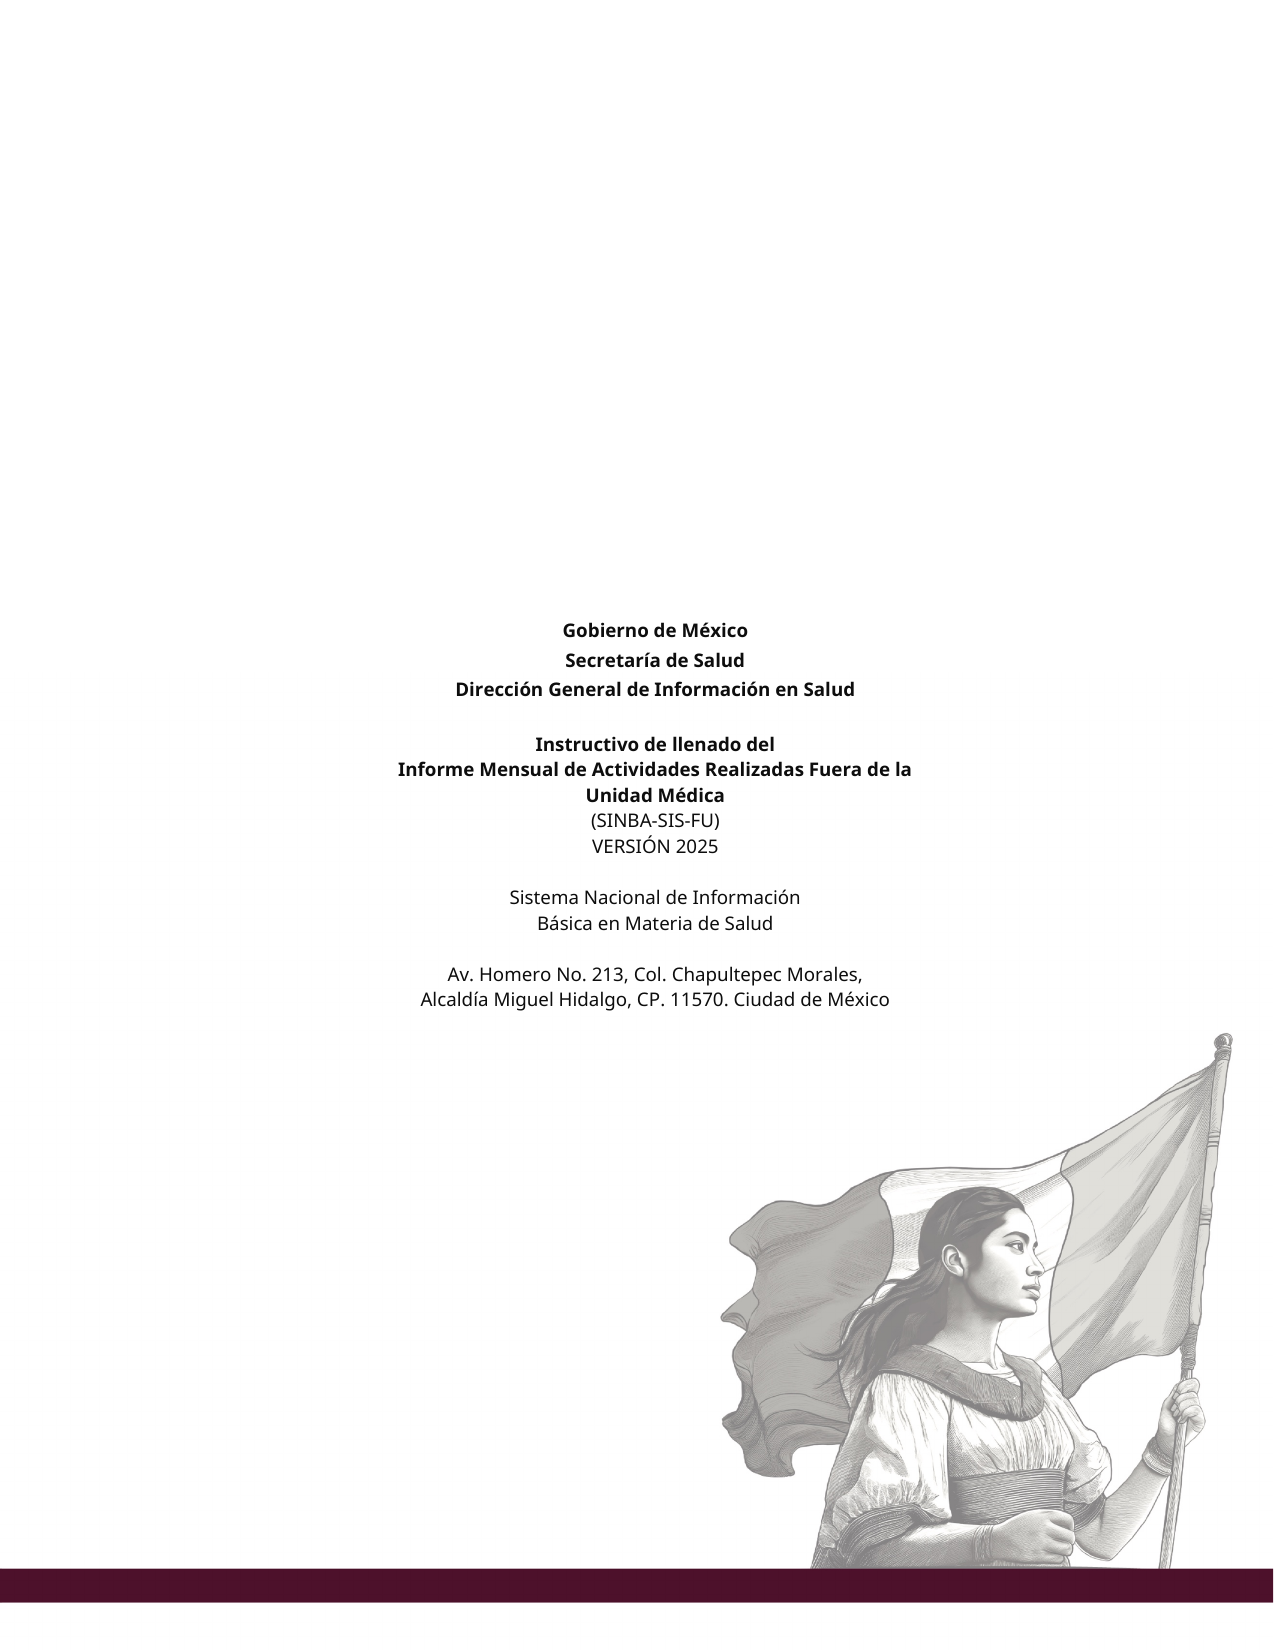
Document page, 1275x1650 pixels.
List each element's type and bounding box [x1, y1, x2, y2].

picture [0, 672, 1274, 1650]
